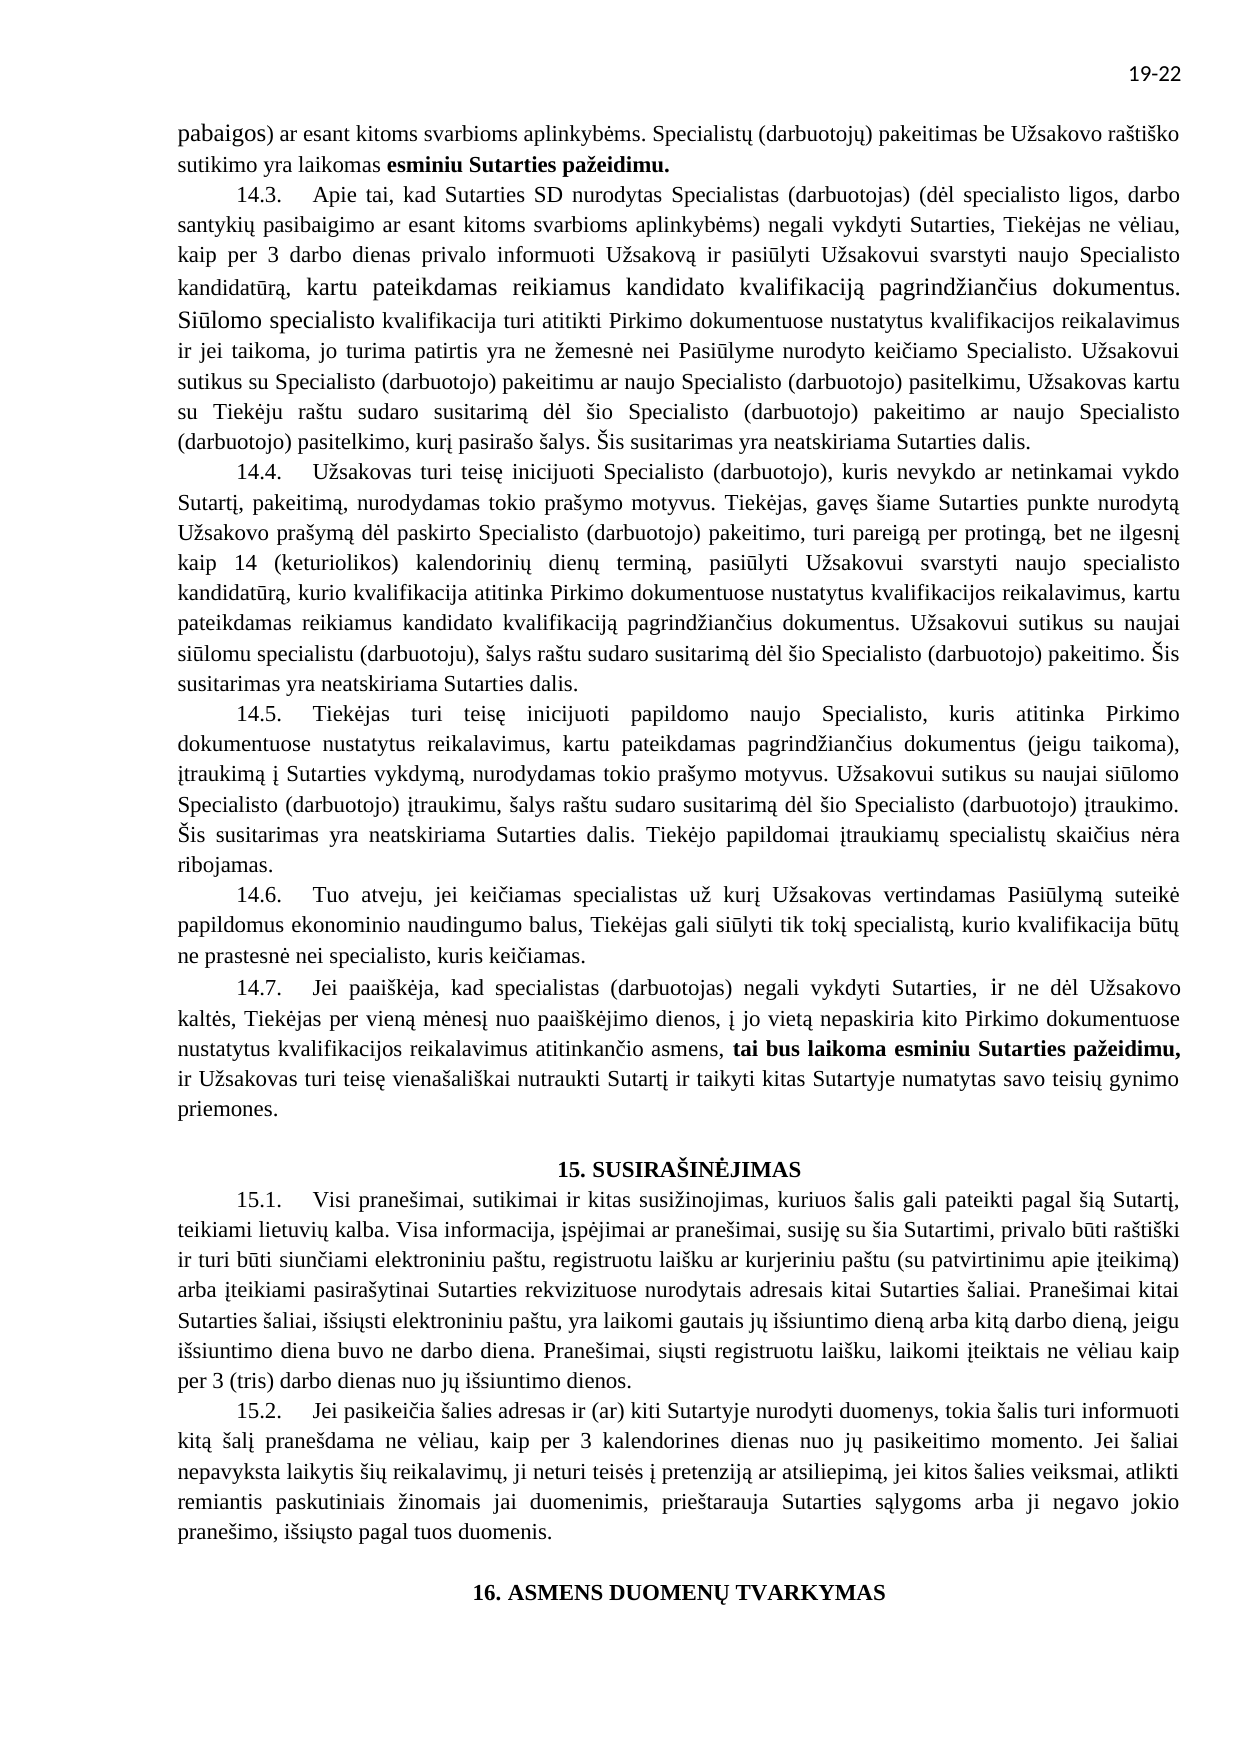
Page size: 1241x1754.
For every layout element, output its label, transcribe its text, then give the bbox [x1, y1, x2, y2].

list Jei pasikeičia šalies adresas ir (ar) kiti Sutartyje nurodyti duomenys, tokia šalis turi informuoti kitą šalį pranešdama ne vėliau, kaip per 3 kalendorines dienas nuo jų pasikeitimo momento. Jei šaliai nepavyksta laikytis šių reikalavimų, ji neturi teisės į pretenziją ar atsiliepimą, jei kitos šalies veiksmai, atlikti remiantis paskutiniais žinomais jai duomenimis, prieštarauja Sutarties sąlygoms arba ji negavo jokio pranešimo, išsiųsto pagal tuos duomenis. [177, 1397, 1181, 1544]
list Tiekėjas turi teisę inicijuoti papildomo naujo Specialisto, kuris atitinka Pirkimo dokumentuose nustatytus reikalavimus, kartu pateikdamas pagrindžiančius dokumentus (jeigu taikoma), įtraukimą į Sutarties vykdymą, nurodydamas tokio prašymo motyvus. Užsakovui sutikus su naujai siūlomo Specialisto (darbuotojo) įtraukimu, šalys raštu sudaro susitarimą dėl šio Specialisto (darbuotojo) įtraukimo. Šis susitarimas yra neatskiriama Sutarties dalis. Tiekėjo papildomai įtraukiamų specialistų skaičius nėra ribojamas. [177, 700, 1181, 877]
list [177, 118, 1181, 177]
list ASMENS DUOMENŲ TVARKYMAS [177, 1578, 1181, 1605]
list SUSIRAŠINĖJIMAS [177, 1156, 1181, 1182]
list Visi pranešimai, sutikimai ir kitas susižinojimas, kuriuos šalis gali pateikti pagal šią Sutartį, teikiami lietuvių kalba. Visa informacija, įspėjimai ar pranešimai, susiję su šia Sutartimi, privalo būti raštiški ir turi būti siunčiami elektroniniu paštu, registruotu laišku ar kurjeriniu paštu (su patvirtinimu apie įteikimą) arba įteikiami pasirašytinai Sutarties rekvizituose nurodytais adresais kitai Sutarties šaliai. Pranešimai kitai Sutarties šaliai, išsiųsti elektroniniu paštu, yra laikomi gautais jų išsiuntimo dieną arba kitą darbo dieną, jeigu išsiuntimo diena buvo ne darbo diena. Pranešimai, siųsti registruotu laišku, laikomi įteiktais ne vėliau kaip per 3 (tris) darbo dienas nuo jų išsiuntimo dienos. [177, 1186, 1181, 1393]
list Užsakovas turi teisę inicijuoti Specialisto (darbuotojo), kuris nevykdo ar netinkamai vykdo Sutartį, pakeitimą, nurodydamas tokio prašymo motyvus. Tiekėjas, gavęs šiame Sutarties punkte nurodytą Užsakovo prašymą dėl paskirto Specialisto (darbuotojo) pakeitimo, turi pareigą per protingą, bet ne ilgesnį kaip 14 (keturiolikos) kalendorinių dienų terminą, pasiūlyti Užsakovui svarstyti naujo specialisto kandidatūrą, kurio kvalifikacija atitinka Pirkimo dokumentuose nustatytus kvalifikacijos reikalavimus, kartu pateikdamas reikiamus kandidato kvalifikaciją pagrindžiančius dokumentus. Užsakovui sutikus su naujai siūlomu specialistu (darbuotoju), šalys raštu sudaro susitarimą dėl šio Specialisto (darbuotojo) pakeitimo. Šis susitarimas yra neatskiriama Sutarties dalis. [177, 458, 1181, 696]
list Tuo atveju, jei keičiamas specialistas už kurį Užsakovas vertindamas Pasiūlymą suteikė papildomus ekonominio naudingumo balus, Tiekėjas gali siūlyti tik tokį specialistą, kurio kvalifikacija būtų ne prastesnė nei specialisto, kuris keičiamas. [177, 881, 1181, 968]
list Jei paaiškėja, kad specialistas (darbuotojas) negali vykdyti Sutarties, ir ne dėl Užsakovo kaltės, Tiekėjas per vieną mėnesį nuo paaiškėjimo dienos, į jo vietą nepaskiria kito Pirkimo dokumentuose nustatytus kvalifikacijos reikalavimus atitinkančio asmens, tai bus laikoma esminiu Sutarties pažeidimu, ir Užsakovas turi teisę vienašališkai nutraukti Sutartį ir taikyti kitas Sutartyje numatytas savo teisių gynimo priemones. [177, 972, 1181, 1122]
list Apie tai, kad Sutarties SD nurodytas Specialistas (darbuotojas) (dėl specialisto ligos, darbo santykių pasibaigimo ar esant kitoms svarbioms aplinkybėms) negali vykdyti Sutarties, Tiekėjas ne vėliau, kaip per 3 darbo dienas privalo informuoti Užsakovą ir pasiūlyti Užsakovui svarstyti naujo Specialisto kandidatūrą, kartu pateikdamas reikiamus kandidato kvalifikaciją pagrindžiančius dokumentus. Siūlomo specialisto kvalifikacija turi atitikti Pirkimo dokumentuose nustatytus kvalifikacijos reikalavimus ir jei taikoma, jo turima patirtis yra ne žemesnė nei Pasiūlyme nurodyto keičiamo Specialisto. Užsakovui sutikus su Specialisto (darbuotojo) pakeitimu ar naujo Specialisto (darbuotojo) pasitelkimu, Užsakovas kartu su Tiekėju raštu sudaro susitarimą dėl šio Specialisto (darbuotojo) pakeitimo ar naujo Specialisto (darbuotojo) pasitelkimo, kurį pasirašo šalys. Šis susitarimas yra neatskiriama Sutarties dalis. [177, 181, 1181, 454]
